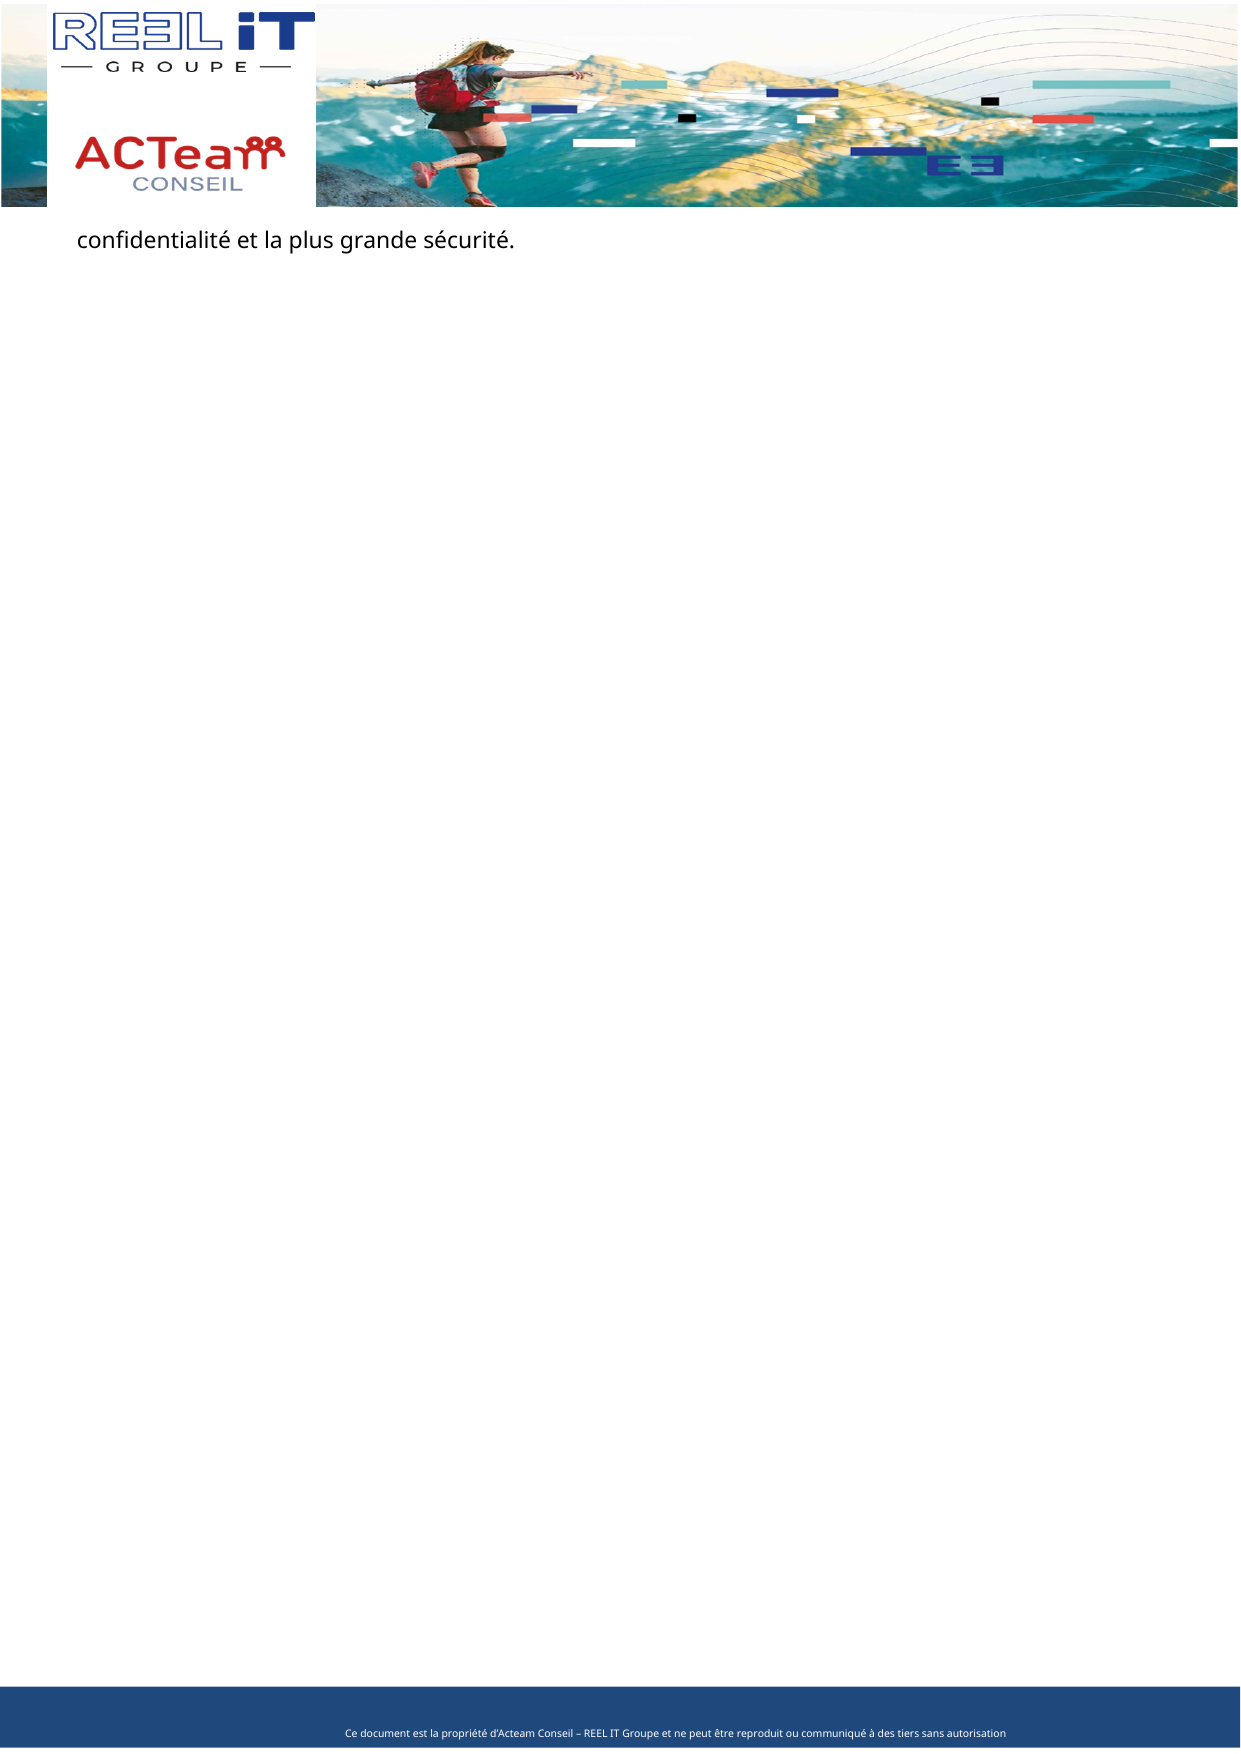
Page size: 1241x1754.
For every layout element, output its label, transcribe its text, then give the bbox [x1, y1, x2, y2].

picture [0, 3, 1236, 206]
text Le Titulaire s’engage à mettre en place toutes les procédures nécessaires pour en assurer la confidentialité et la plus grande sécurité. [77, 206, 1113, 255]
